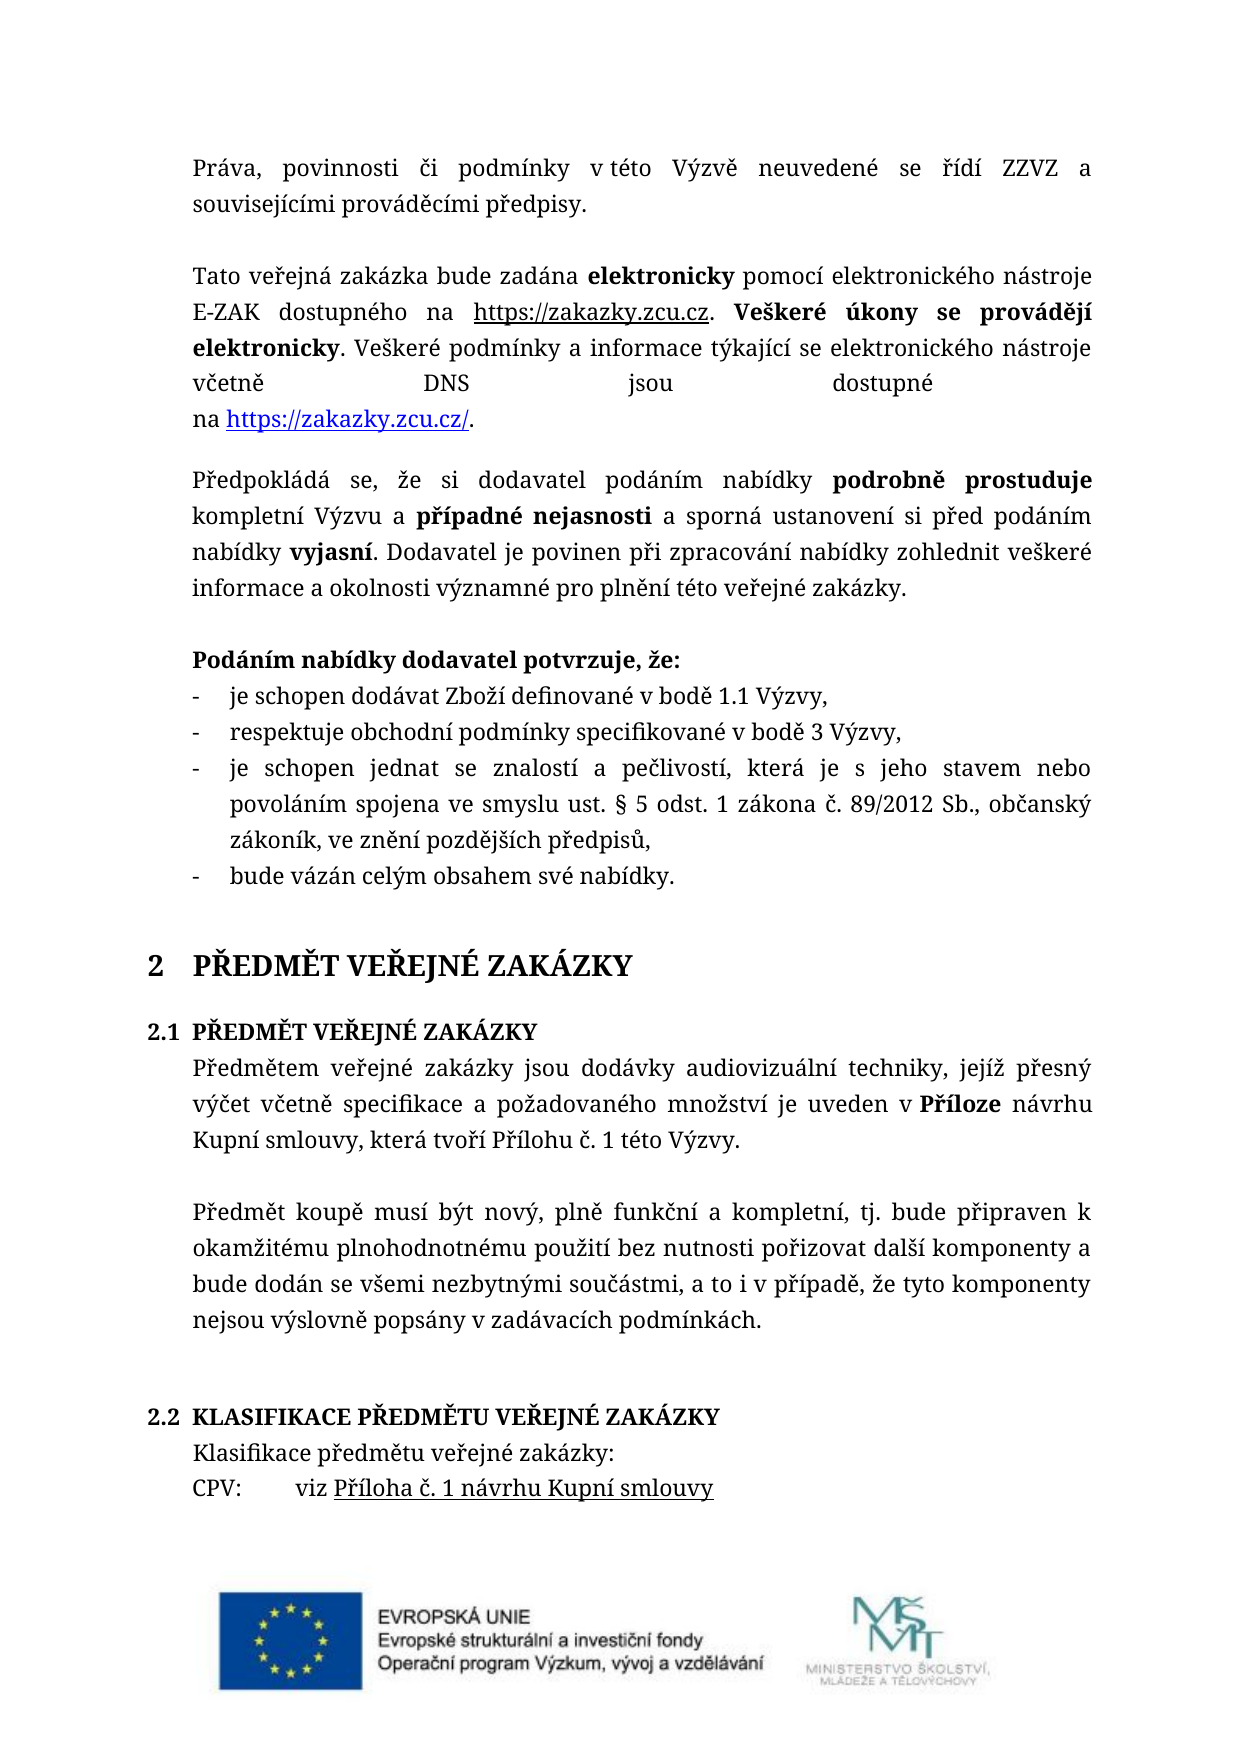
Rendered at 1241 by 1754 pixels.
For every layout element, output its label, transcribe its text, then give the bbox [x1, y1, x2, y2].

text Podáním nabídky dodavatel potvrzuje, že: [192, 644, 1093, 675]
text CPV: viz Příloha č. 1 návrhu Kupní smlouvy [148, 1472, 1093, 1504]
picture [147, 1544, 1068, 1726]
text Předpokládá se, že si dodavatel podáním nabídky podrobně prostuduje kompletní Výzvu a případné nejasnosti a sporná ustanovení si před podáním nabídky vyjasní. Dodavatel je povinen při zpracování nabídky zohlednit veškeré informace a okolnosti významné pro plnění této veřejné zakázky. [192, 464, 1093, 603]
list je schopen jednat se znalostí a pečlivostí, která je s jeho stavem nebo povoláním spojena ve smyslu ust. § 5 odst. 1 zákona č. 89/2012 Sb., občanský zákoník, ve znění pozdějších předpisů, [192, 752, 1093, 855]
text Předmětem veřejné zakázky jsou dodávky audiovizuální techniky, jejíž přesný výčet včetně specifikace a požadovaného množství je uveden v Příloze návrhu Kupní smlouvy, která tvoří Přílohu č. 1 této Výzvy. [192, 1052, 1093, 1155]
subtitle KLASIFIKACE PŘEDMĚTU VEŘEJNÉ ZAKÁZKY [147, 1401, 1093, 1432]
list respektuje obchodní podmínky specifikované v bodě 3 Výzvy, [192, 716, 1093, 747]
text Tato veřejná zakázka bude zadána elektronicky pomocí elektronického nástroje E-ZAK dostupného na https://zakazky.zcu.cz. Veškeré úkony se provádějí elektronicky. Veškeré podmínky a informace týkající se elektronického nástroje včetně DNS jsou dostupné na https://zakazky.zcu.cz/. [192, 259, 1093, 434]
list je schopen dodávat Zboží definované v bodě 1.1 Výzvy, [192, 680, 1093, 711]
subtitle PŘEDMĚT VEŘEJNÉ ZAKÁZKY [147, 1016, 1093, 1047]
text Klasifikace předmětu veřejné zakázky: [193, 1436, 1093, 1468]
text Práva, povinnosti či podmínky v této Výzvě neuvedené se řídí ZZVZ a souvisejícími prováděcími předpisy. [192, 152, 1093, 219]
list bude vázán celým obsahem své nabídky. [192, 859, 1093, 891]
subtitle PŘEDMĚT VEŘEJNÉ ZAKÁZKY [148, 946, 1093, 985]
text Předmět koupě musí být nový, plně funkční a kompletní, tj. bude připraven k okamžitému plnohodnotnému použití bez nutnosti pořizovat další komponenty a bude dodán se všemi nezbytnými součástmi, a to i v případě, že tyto komponenty nejsou výslovně popsány v zadávacích podmínkách. [192, 1196, 1093, 1335]
